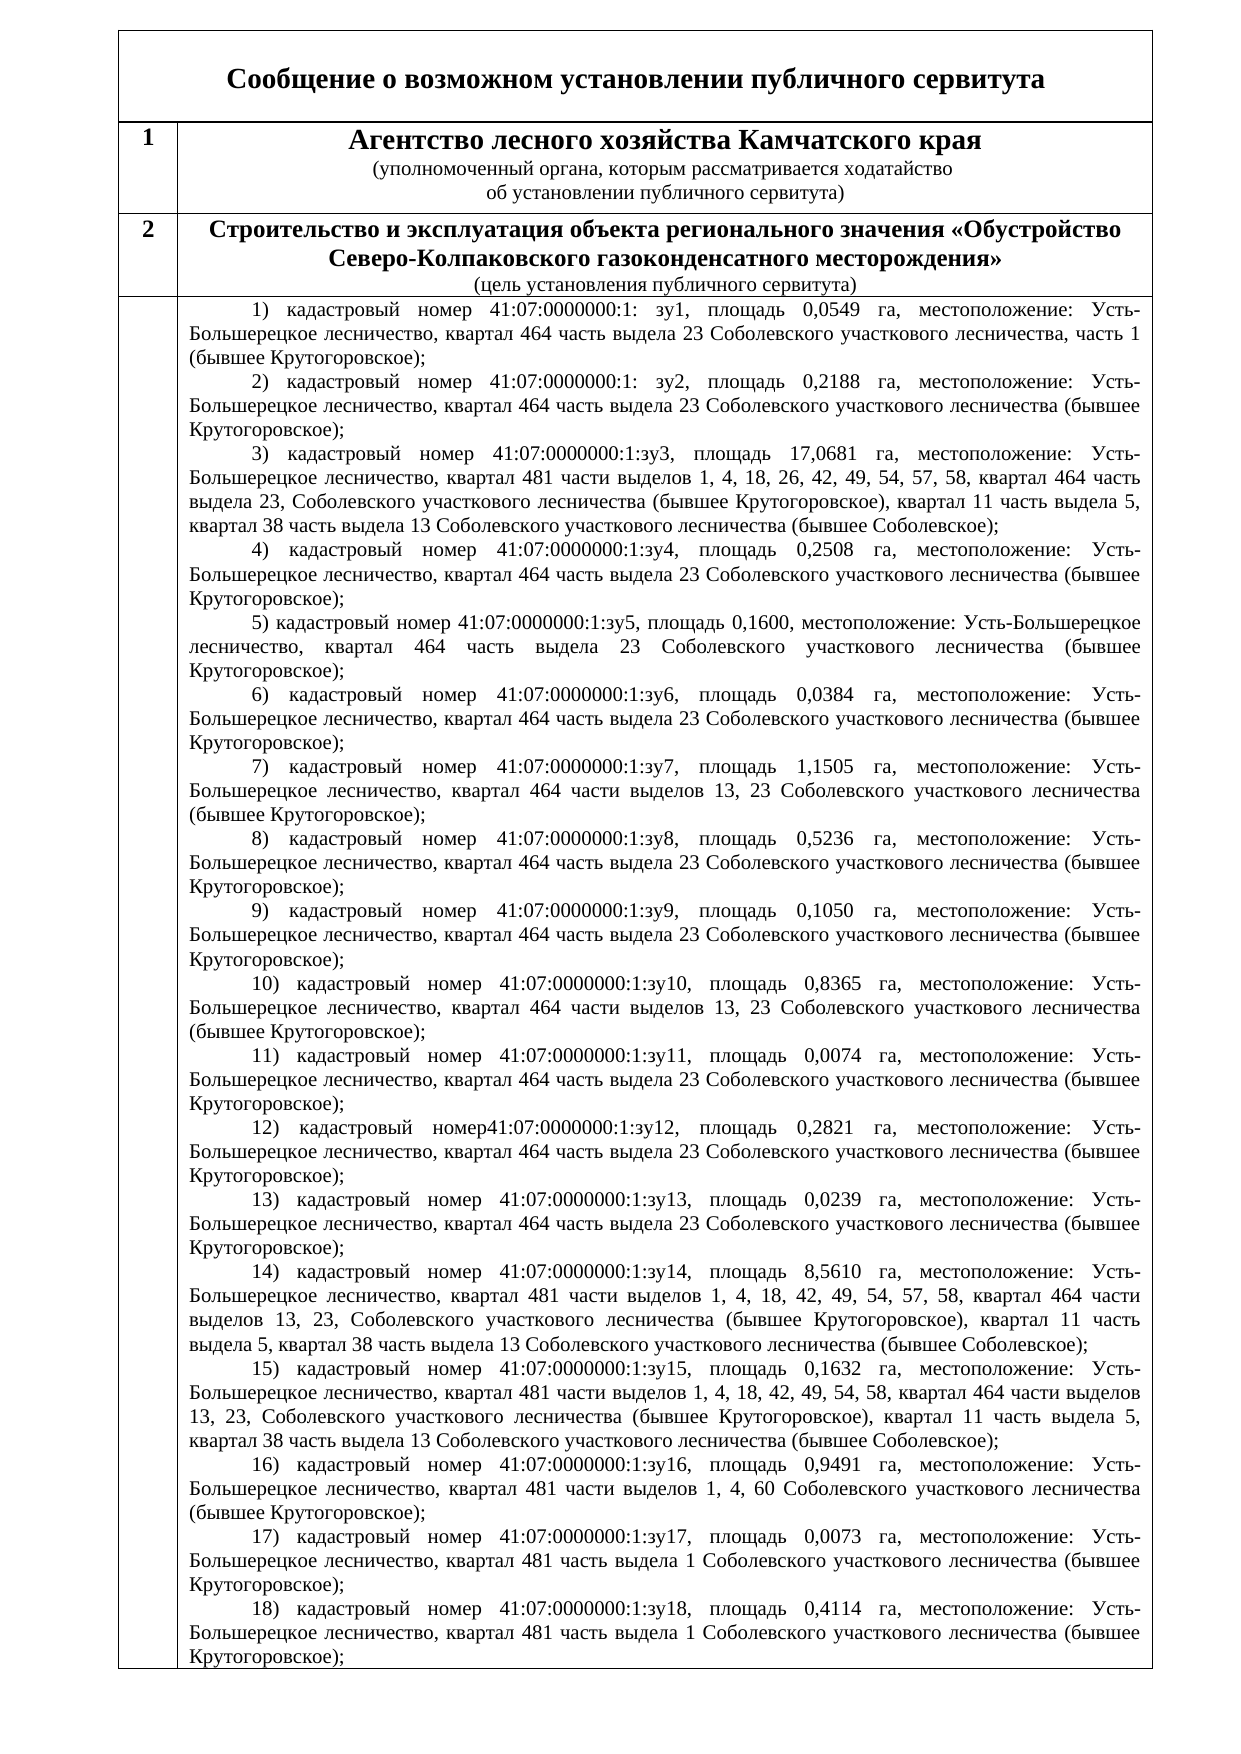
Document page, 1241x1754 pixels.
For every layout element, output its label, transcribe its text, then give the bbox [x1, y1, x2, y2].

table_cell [178, 297, 1152, 1668]
table_cell Агентство лесного хозяйства Камчатского края (уполномоченный органа, которым рассматривается ходатайство об установлении публичного сервитута) [178, 123, 1152, 213]
table_cell Строительство и эксплуатация объекта регионального значения «Обустройство Северо-Колпаковского газоконденсатного месторождения» (цель установления публичного сервитута) [178, 214, 1152, 296]
table_cell 2 [119, 214, 177, 296]
table_header Сообщение о возможном установлении публичного сервитута [119, 31, 1152, 121]
table_cell [119, 297, 177, 1668]
table_cell 1 [119, 123, 177, 213]
